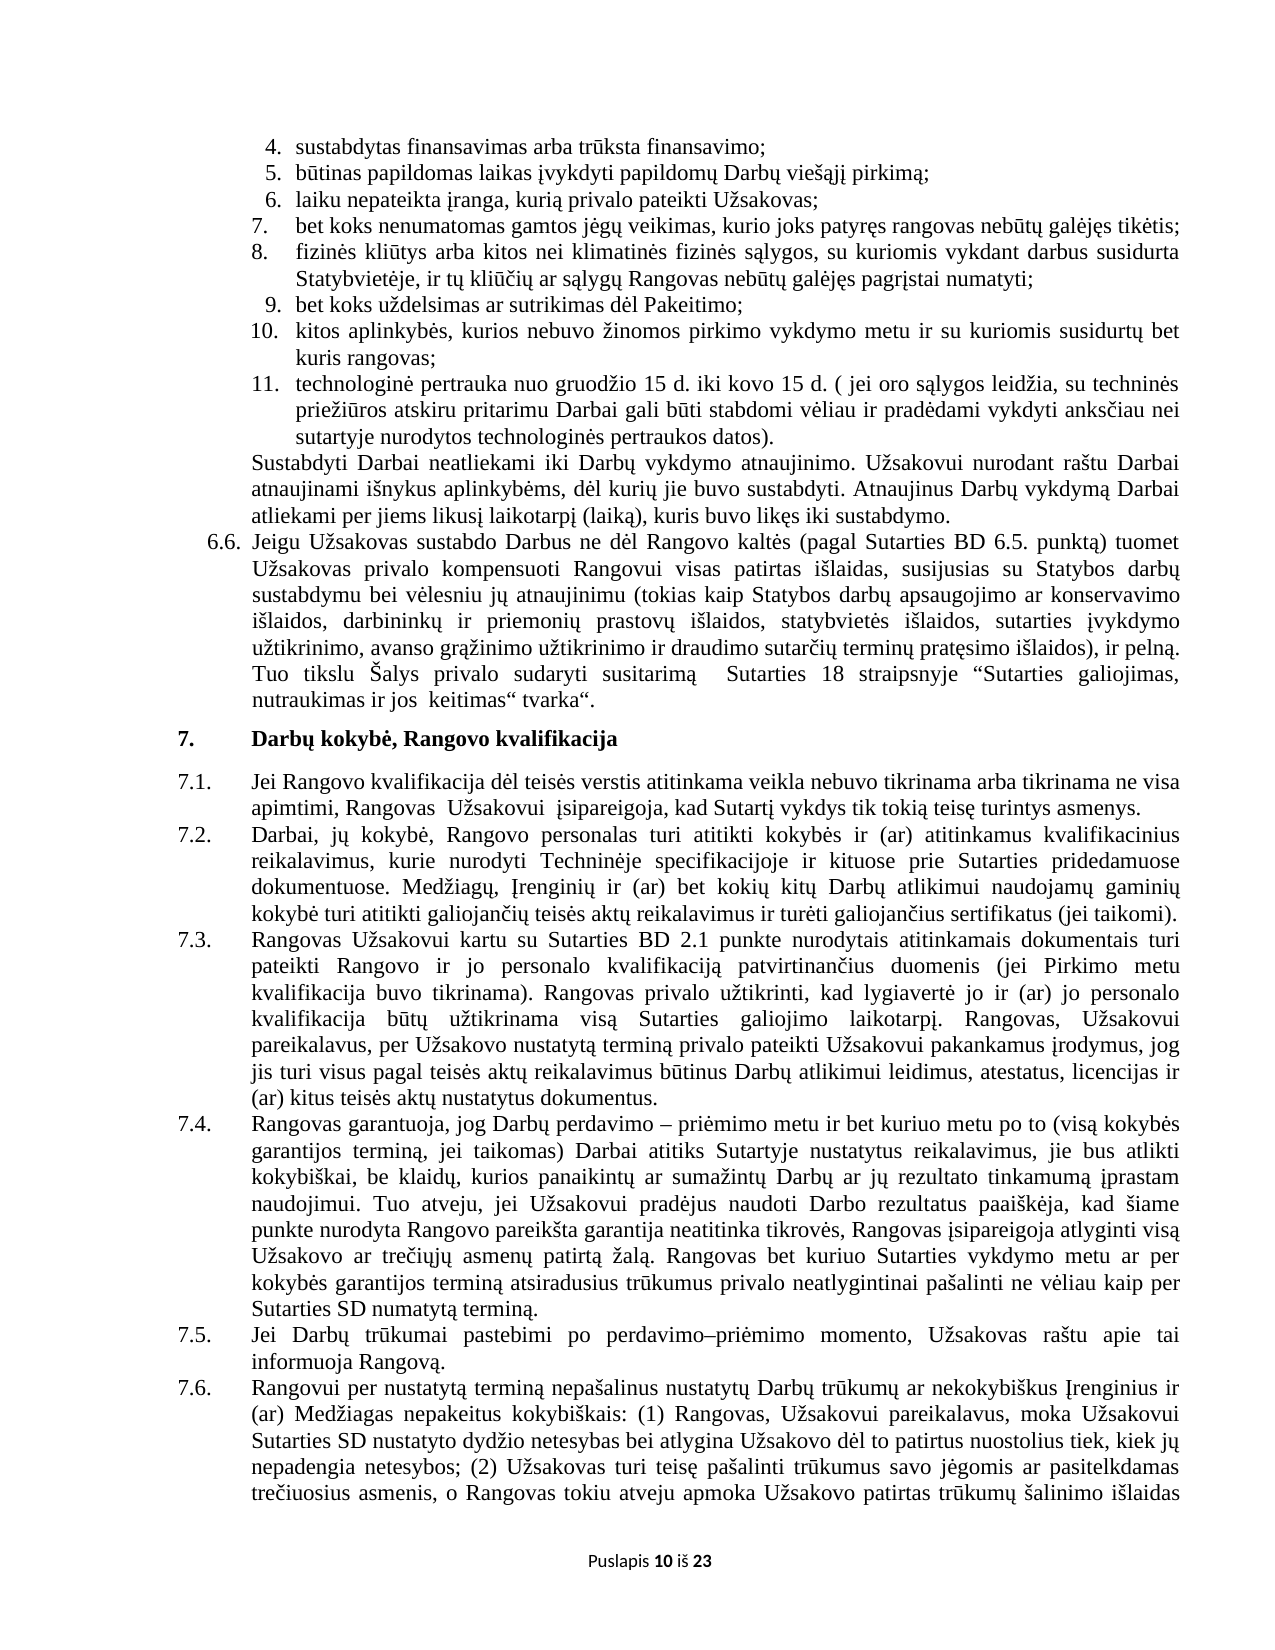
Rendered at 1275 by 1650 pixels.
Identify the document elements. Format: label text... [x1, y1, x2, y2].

list bet koks nenumatomas gamtos jėgų veikimas, kurio joks patyręs rangovas nebūtų galėjęs tikėtis; [251, 212, 1181, 238]
list technologinė pertrauka nuo gruodžio 15 d. iki kovo 15 d. ( jei oro sąlygos leidžia, su techninės priežiūros atskiru pritarimu Darbai gali būti stabdomi vėliau ir pradėdami vykdyti anksčiau nei sutartyje nurodytos technologinės pertraukos datos). [251, 370, 1181, 449]
list būtinas papildomas laikas įvykdyti papildomų Darbų viešąjį pirkimą; [207, 159, 1181, 186]
list Darbai, jų kokybė, Rangovo personalas turi atitikti kokybės ir (ar) atitinkamus kvalifikacinius reikalavimus, kurie nurodyti Techninėje specifikacijoje ir kituose prie Sutarties pridedamuose dokumentuose. Medžiagų, Įrenginių ir (ar) bet kokių kitų Darbų atlikimui naudojamų gaminių kokybė turi atitikti galiojančių teisės aktų reikalavimus ir turėti galiojančius sertifikatus (jei taikomi). [177, 821, 1181, 926]
list Rangovas garantuoja, jog Darbų perdavimo – priėmimo metu ir bet kuriuo metu po to (visą kokybės garantijos terminą, jei taikomas) Darbai atitiks Sutartyje nustatytus reikalavimus, jie bus atlikti kokybiškai, be klaidų, kurios panaikintų ar sumažintų Darbų ar jų rezultato tinkamumą įprastam naudojimui. Tuo atveju, jei Užsakovui pradėjus naudoti Darbo rezultatus paaiškėja, kad šiame punkte nurodyta Rangovo pareikšta garantija neatitinka tikrovės, Rangovas įsipareigoja atlyginti visą Užsakovo ar trečiųjų asmenų patirtą žalą. Rangovas bet kuriuo Sutarties vykdymo metu ar per kokybės garantijos terminą atsiradusius trūkumus privalo neatlygintinai pašalinti ne vėliau kaip per Sutarties SD numatytą terminą. [177, 1111, 1181, 1321]
list fizinės kliūtys arba kitos nei klimatinės fizinės sąlygos, su kuriomis vykdant darbus susidurta Statybvietėje, ir tų kliūčių ar sąlygų Rangovas nebūtų galėjęs pagrįstai numatyti; [251, 238, 1181, 291]
list laiku nepateikta įranga, kurią privalo pateikti Užsakovas; [207, 186, 1181, 212]
list Jeigu Užsakovas sustabdo Darbus ne dėl Rangovo kaltės (pagal Sutarties BD 6.5. punktą) tuomet Užsakovas privalo kompensuoti Rangovui visas patirtas išlaidas, susijusias su Statybos darbų sustabdymu bei vėlesniu jų atnaujinimu (tokias kaip Statybos darbų apsaugojimo ar konservavimo išlaidos, darbininkų ir priemonių prastovų išlaidos, statybvietės išlaidos, sutarties įvykdymo užtikrinimo, avanso grąžinimo užtikrinimo ir draudimo sutarčių terminų pratęsimo išlaidos), ir pelną. Tuo tikslu Šalys privalo sudaryti susitarimą Sutarties 18 straipsnyje “Sutarties galiojimas, nutraukimas ir jos keitimas“ tvarka“. [207, 528, 1181, 713]
list Jei Rangovo kvalifikacija dėl teisės verstis atitinkama veikla nebuvo tikrinama arba tikrinama ne visa apimtimi, Rangovas Užsakovui įsipareigoja, kad Sutartį vykdys tik tokią teisę turintys asmenys. [177, 768, 1181, 821]
list Jei Darbų trūkumai pastebimi po perdavimo–priėmimo momento, Užsakovas raštu apie tai informuoja Rangovą. [177, 1321, 1181, 1374]
list kitos aplinkybės, kurios nebuvo žinomos pirkimo vykdymo metu ir su kuriomis susidurtų bet kuris rangovas; [250, 317, 1181, 370]
list Darbų kokybė, Rangovo kvalifikacija [177, 725, 1181, 752]
text Sustabdyti Darbai neatliekami iki Darbų vykdymo atnaujinimo. Užsakovui nurodant raštu Darbai atnaujinami išnykus aplinkybėms, dėl kurių jie buvo sustabdyti. Atnaujinus Darbų vykdymą Darbai atliekami per jiems likusį laikotarpį (laiką), kuris buvo likęs iki sustabdymo. [251, 449, 1181, 528]
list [177, 1374, 1181, 1506]
list bet koks uždelsimas ar sutrikimas dėl Pakeitimo; [207, 291, 1181, 317]
list Rangovas Užsakovui kartu su Sutarties BD 2.1 punkte nurodytais atitinkamais dokumentais turi pateikti Rangovo ir jo personalo kvalifikaciją patvirtinančius duomenis (jei Pirkimo metu kvalifikacija buvo tikrinama). Rangovas privalo užtikrinti, kad lygiavertė jo ir (ar) jo personalo kvalifikacija būtų užtikrinama visą Sutarties galiojimo laikotarpį. Rangovas, Užsakovui pareikalavus, per Užsakovo nustatytą terminą privalo pateikti Užsakovui pakankamus įrodymus, jog jis turi visus pagal teisės aktų reikalavimus būtinus Darbų atlikimui leidimus, atestatus, licencijas ir (ar) kitus teisės aktų nustatytus dokumentus. [177, 926, 1181, 1111]
list sustabdytas finansavimas arba trūksta finansavimo; [207, 133, 1181, 159]
